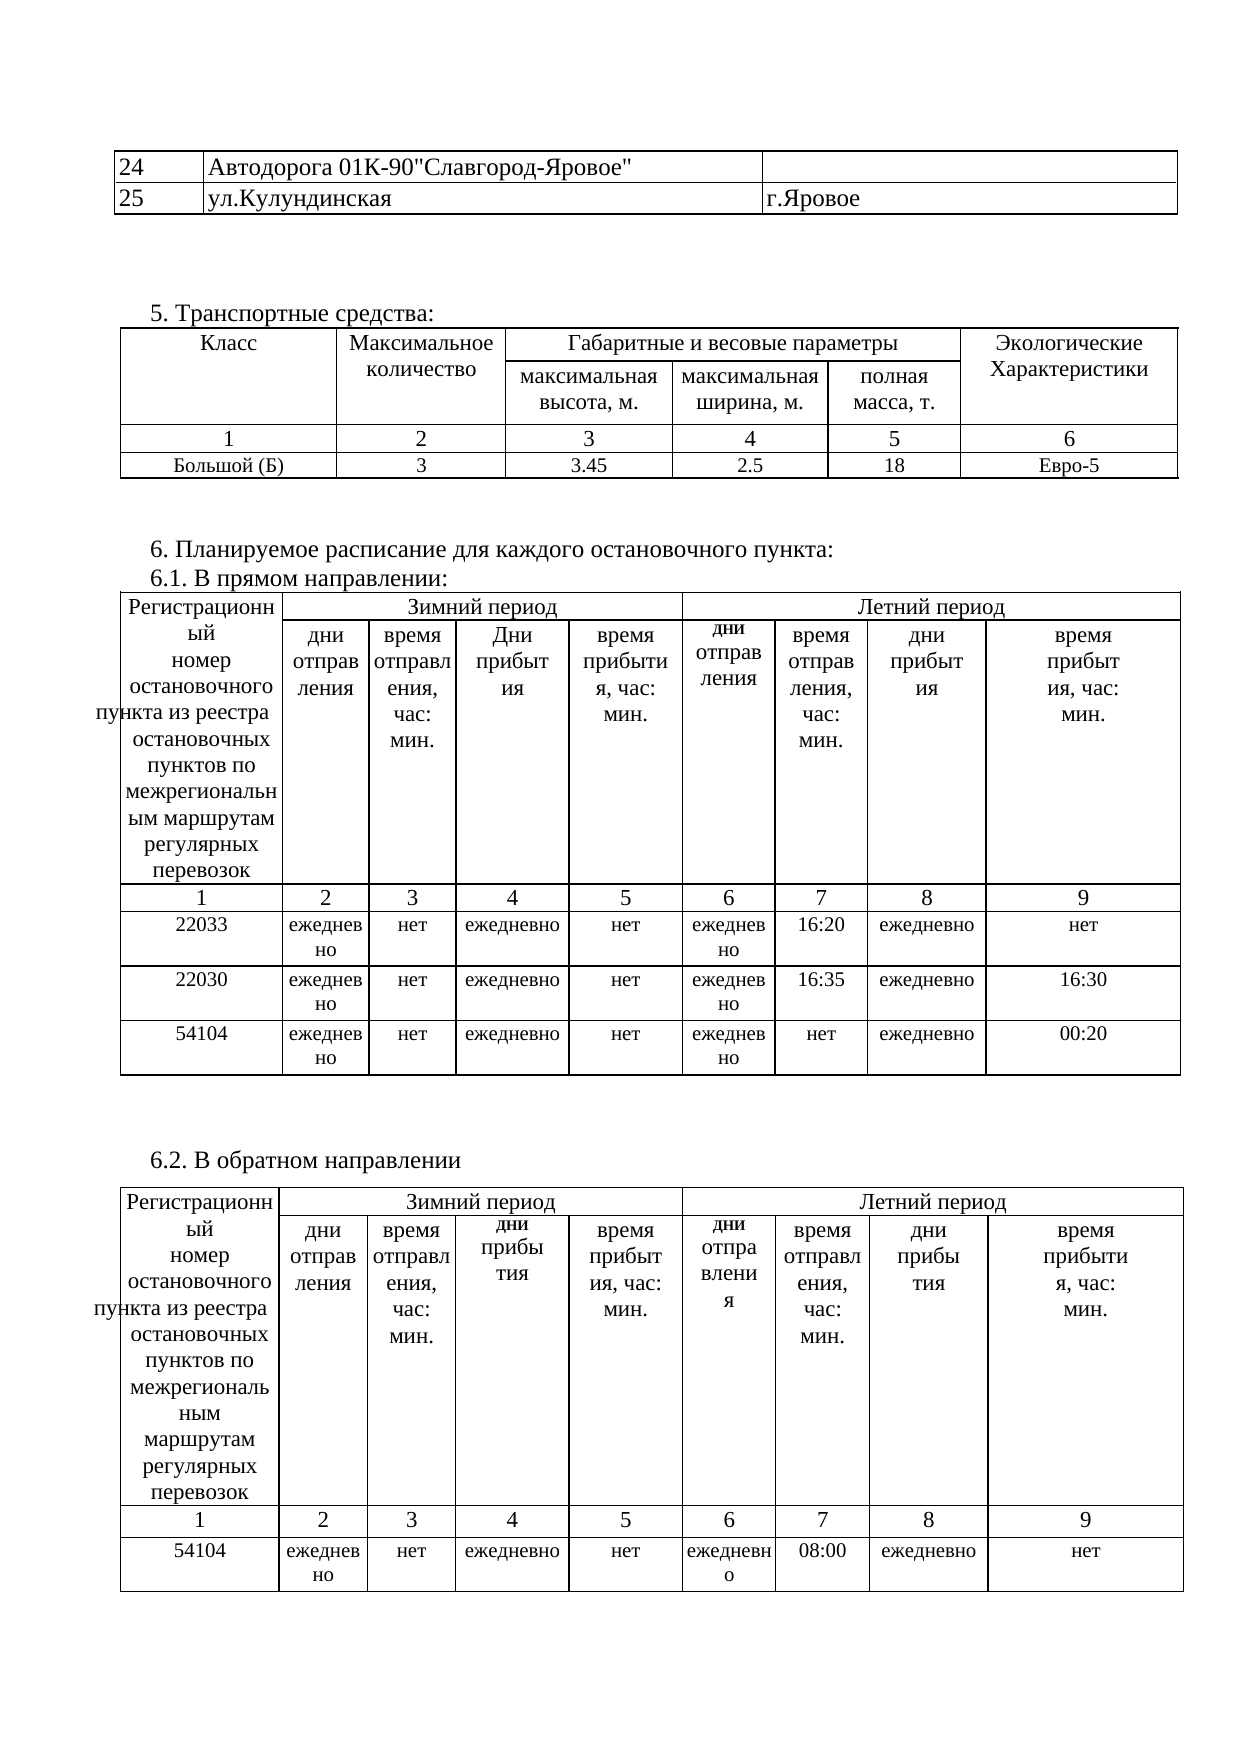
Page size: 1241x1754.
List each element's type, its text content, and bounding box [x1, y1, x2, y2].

table_cell ДНИ отпра влени я [683, 1216, 775, 1504]
table_cell 3.45 [506, 453, 672, 477]
table_cell 16:30 [987, 967, 1180, 1019]
table_cell ул.Кулундинская [204, 183, 762, 213]
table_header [121, 1188, 278, 1504]
table_cell г.Яровое [763, 181, 1177, 213]
table_cell нет [368, 1538, 455, 1591]
table_cell нет [776, 1021, 867, 1074]
table_cell время прибыти я, час: мин. [989, 1216, 1183, 1504]
table_cell нет [570, 967, 682, 1019]
table_header Зимний период [280, 1188, 682, 1215]
table_cell ежедневно [457, 912, 568, 965]
table_cell 5 [570, 1506, 682, 1536]
table_cell ежедневно [283, 912, 368, 965]
table_header Летний период [683, 1188, 1183, 1215]
table_cell время отправл ения, час: мин. [368, 1216, 455, 1504]
table_cell ежедневно [870, 1538, 987, 1591]
table_header Габаритные и весовые параметры [506, 329, 960, 360]
table_cell 7 [776, 885, 867, 911]
table_cell 22030 [121, 967, 282, 1019]
table_cell время отправл ения, час: мин. [370, 621, 455, 883]
table_cell 9 [989, 1506, 1183, 1536]
table_cell нет [989, 1538, 1183, 1591]
table_cell 54104 [121, 1021, 282, 1074]
table_cell ежедневно [868, 912, 985, 965]
text 6.2. В обратном направлении [150, 1146, 1090, 1174]
table_cell 3 [370, 885, 455, 911]
table_cell нет [570, 1538, 682, 1591]
table_cell 6 [683, 885, 774, 911]
table_cell 18 [829, 453, 960, 477]
table_cell ежедневно [280, 1538, 367, 1591]
text 5. Транспортные средства: [150, 298, 1090, 327]
table_cell время отправ ления, час: мин. [776, 621, 867, 883]
table_cell 08:00 [776, 1538, 869, 1591]
table_cell нет [987, 912, 1180, 965]
table_cell дни прибы тия [870, 1216, 987, 1504]
table_cell дни отправ ления [280, 1216, 367, 1504]
text 6. Планируемое расписание для каждого остановочного пункта: [150, 534, 1090, 563]
table_cell максимальная высота, м. [506, 362, 672, 424]
table_cell 4 [456, 1506, 568, 1536]
table_header Класс [121, 329, 336, 424]
table_cell ежедневно [283, 967, 368, 1019]
table_cell время прибыт ия, час: мин. [987, 621, 1180, 883]
table_cell нет [370, 1021, 455, 1074]
table_cell ежедневно [868, 1021, 985, 1074]
table_cell 16:35 [776, 967, 867, 1019]
table_cell ежедневно [683, 1021, 774, 1074]
table_cell 54104 [121, 1538, 278, 1591]
text 6.1. В прямом направлении: [150, 563, 1090, 591]
table_cell ДНИ отправ ления [683, 621, 774, 883]
table_cell 5 [570, 885, 682, 911]
table_cell дни прибыт ия [868, 621, 985, 883]
table_header Регистрационный номер остановочного пункта из реестра остановочных пунктов по межрегиональным маршрутам регулярных перевозок [121, 593, 282, 883]
table_cell 7 [776, 1506, 869, 1536]
table_cell 3 [368, 1506, 455, 1536]
table_cell 2.5 [673, 453, 827, 477]
table_cell [763, 152, 1177, 181]
table_cell Дни прибыт ия [457, 621, 568, 883]
table_cell 2 [280, 1506, 367, 1536]
table_cell ежедневно [683, 912, 774, 965]
table_header Зимний период [283, 593, 682, 619]
table_cell 1 [121, 1506, 278, 1536]
table_cell нет [570, 1021, 682, 1074]
table_cell полная масса, т. [829, 362, 960, 424]
table_cell нет [570, 912, 682, 965]
table_cell 2 [337, 425, 505, 452]
table_cell 9 [987, 885, 1180, 911]
table_cell время прибыт ия, час: мин. [570, 1216, 682, 1504]
table_cell 00:20 [987, 1021, 1180, 1074]
table_cell 3 [506, 425, 672, 452]
table_cell 4 [457, 885, 568, 911]
table_cell Автодорога 01К-90"Славгород-Яровое" [204, 152, 762, 181]
table_cell время отправл ения, час: мин. [776, 1216, 869, 1504]
table_cell ежедневно [456, 1538, 568, 1591]
table_cell Евро-5 [961, 453, 1177, 477]
table_cell время прибыти я, час: мин. [570, 621, 682, 883]
table_cell 5 [829, 425, 960, 452]
table_cell ежедневно [683, 1538, 775, 1591]
table_cell максимальная ширина, м. [673, 362, 827, 424]
table_cell ежедневно [683, 967, 774, 1019]
table_cell ежедневно [868, 967, 985, 1019]
table_cell 6 [683, 1506, 775, 1536]
table_cell дни отправ ления [283, 621, 368, 883]
table_cell 24 [115, 152, 203, 181]
table_cell ежедневно [457, 967, 568, 1019]
table_cell 22033 [121, 912, 282, 965]
table_cell ДНИ прибы тия [456, 1216, 568, 1504]
table_header Экологические Характеристики [961, 329, 1177, 424]
table_cell 8 [870, 1506, 987, 1536]
table_cell ежедневно [457, 1021, 568, 1074]
table_cell нет [370, 967, 455, 1019]
table_cell 25 [115, 183, 203, 213]
table_cell 1 [121, 885, 282, 911]
table_cell 1 [121, 425, 336, 452]
table_cell ежедневно [283, 1021, 368, 1074]
table_cell 8 [868, 885, 985, 911]
table_cell 16:20 [776, 912, 867, 965]
table_cell 6 [961, 425, 1177, 452]
table_cell Большой (Б) [121, 453, 336, 477]
table_cell нет [370, 912, 455, 965]
table_header Летний период [683, 593, 1180, 619]
table_header Максимальное количество [337, 329, 505, 424]
table_cell 3 [337, 453, 505, 477]
table_cell 2 [283, 885, 368, 911]
table_cell 4 [673, 425, 827, 452]
